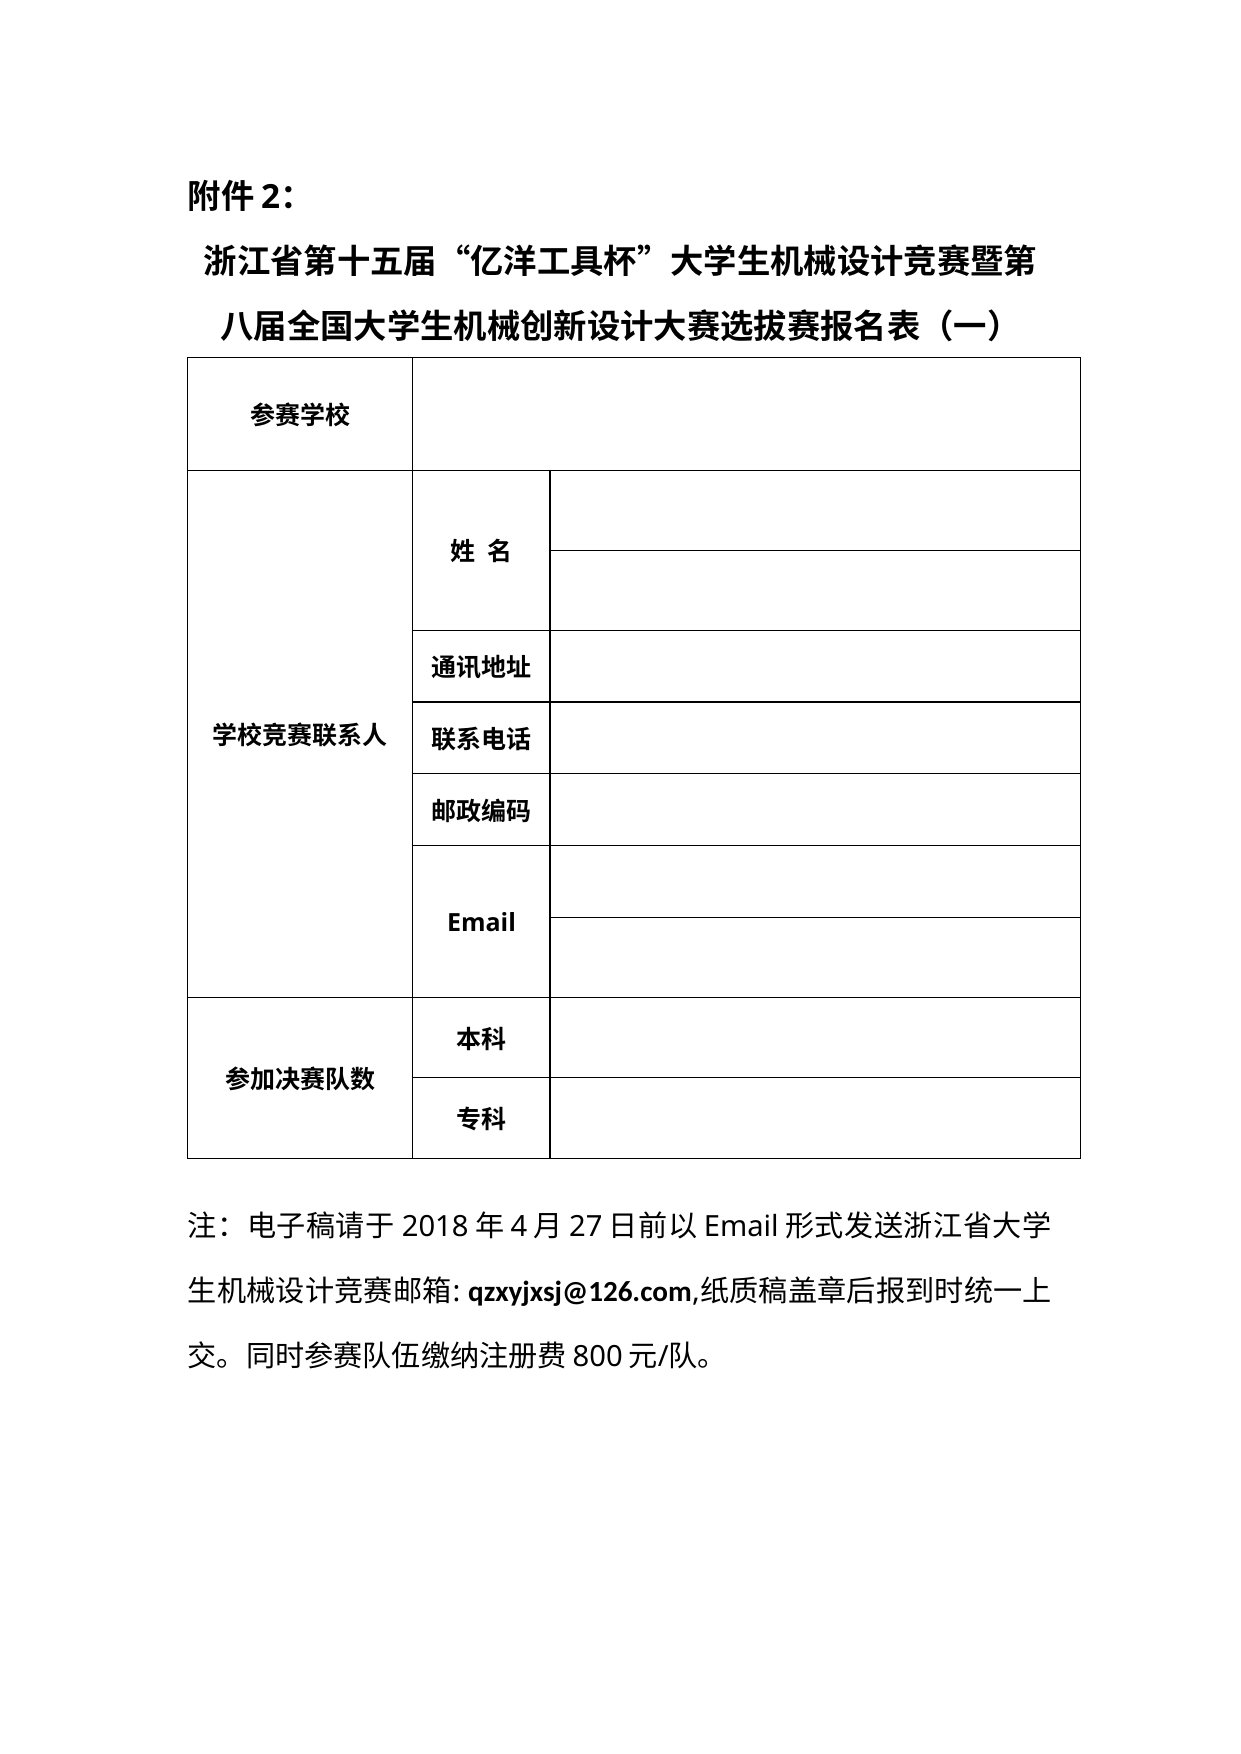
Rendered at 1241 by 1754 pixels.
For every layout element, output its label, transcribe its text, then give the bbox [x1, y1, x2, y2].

table_cell [551, 471, 1080, 550]
table_cell [551, 918, 1080, 997]
text 浙江省第十五届“亿洋工具杯”大学生机械设计竞赛暨第八届全国大学生机械创新设计大赛选拔赛报名表（一） [187, 227, 1053, 357]
table_cell [551, 774, 1080, 845]
table_cell [551, 551, 1080, 629]
table_header 参赛学校 [188, 358, 412, 469]
text 附件2： [187, 162, 1053, 227]
table_cell 联系电话 [413, 703, 549, 773]
table_cell [551, 998, 1080, 1077]
table_cell 专科 [413, 1078, 549, 1157]
table_header [413, 358, 1080, 469]
table_cell 学校竞赛联系人 [188, 471, 412, 997]
table_cell [551, 703, 1080, 773]
table_cell 邮政编码 [413, 774, 549, 845]
table_cell [551, 1078, 1080, 1157]
table_cell Email [413, 846, 549, 997]
table_cell 通讯地址 [413, 631, 549, 701]
table_cell 姓 名 [413, 471, 549, 629]
table_cell 本科 [413, 998, 549, 1077]
table_cell 参加决赛队数 [188, 998, 412, 1157]
text 注：电子稿请于2018年4月27日前以Email形式发送浙江省大学生机械设计竞赛邮箱: qzxyjxsj@126.com,纸质稿盖章后报到时统一上交。同时参赛队伍缴纳注册费800元/队。 [187, 1191, 1053, 1386]
table_cell [551, 846, 1080, 917]
table_cell [551, 631, 1080, 701]
